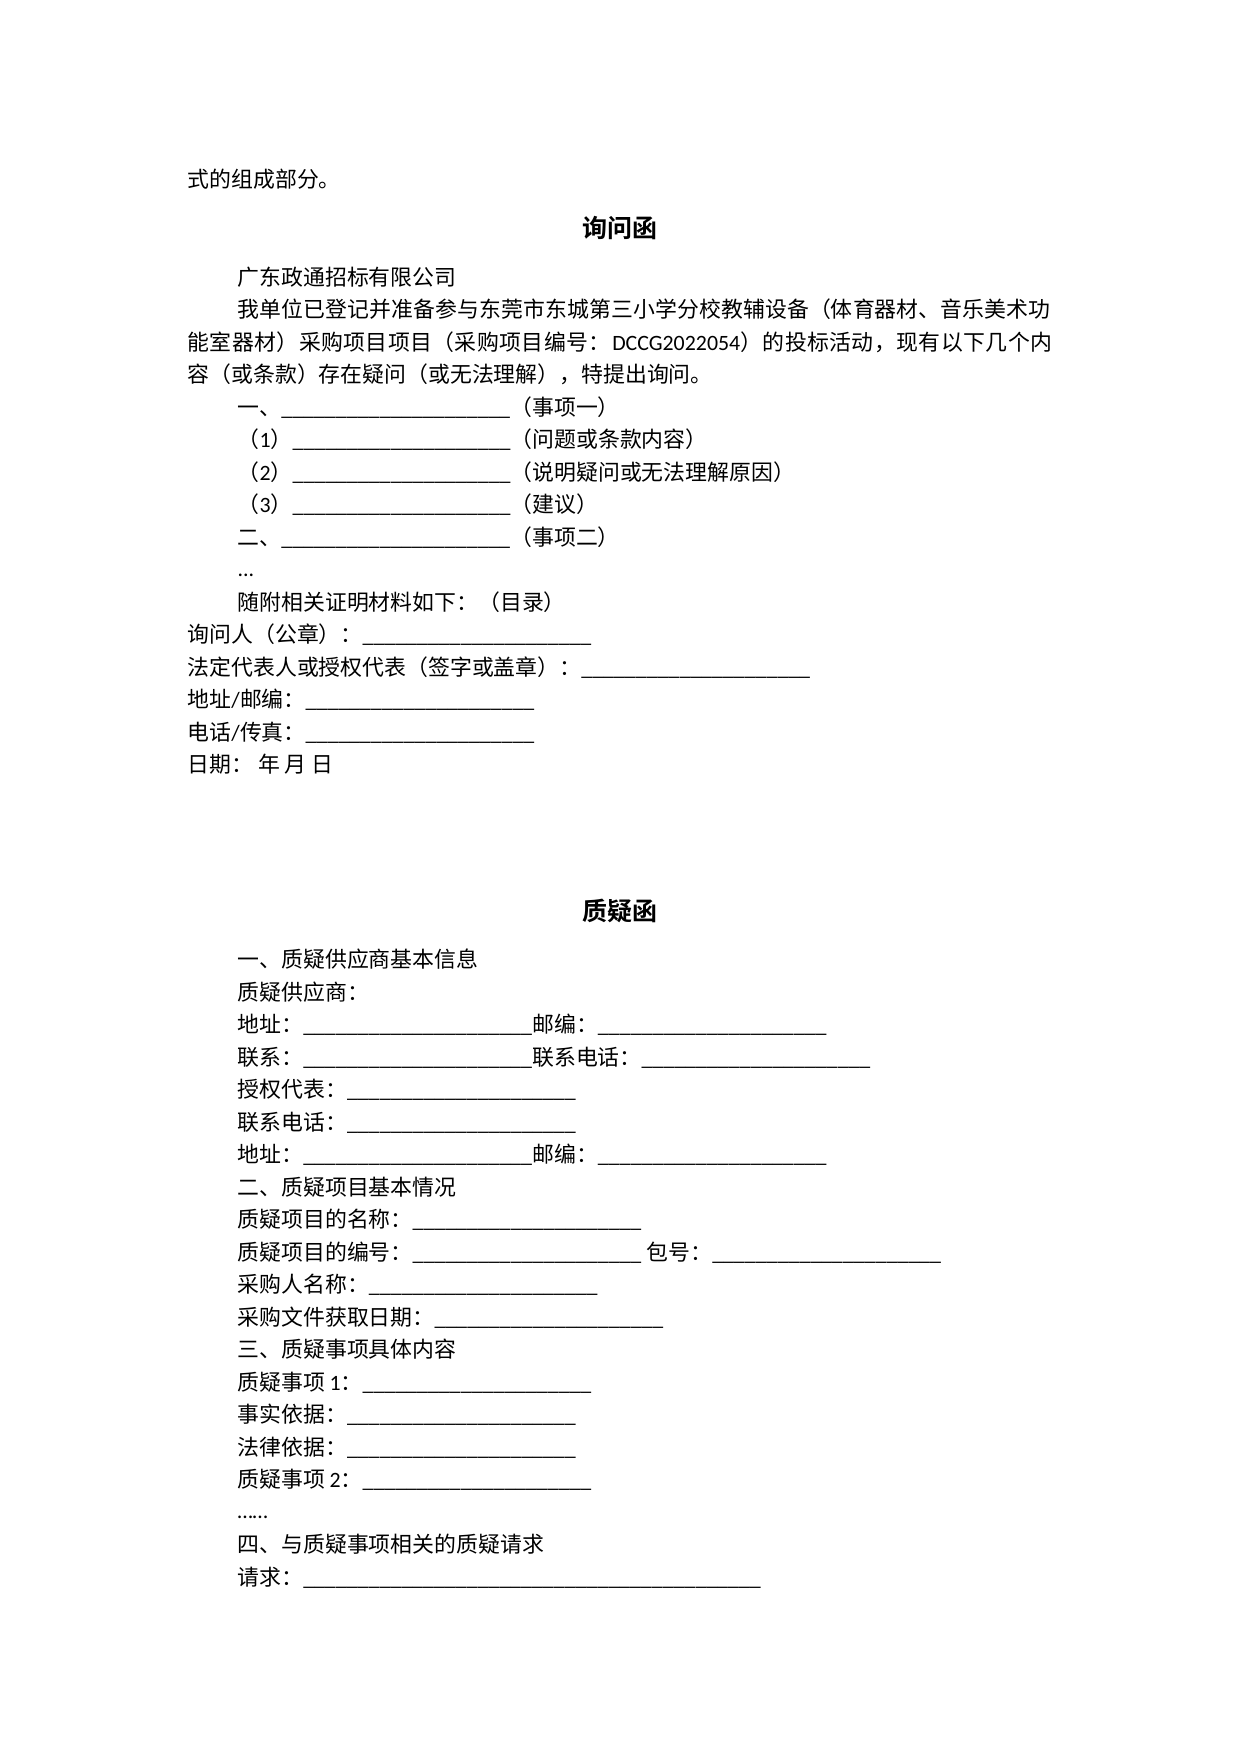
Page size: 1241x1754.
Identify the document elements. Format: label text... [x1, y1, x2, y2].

text 质疑事项1：_____________________ [187, 1364, 1053, 1397]
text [187, 162, 1053, 194]
text 质疑函 [187, 877, 1053, 942]
text 法定代表人或授权代表（签字或盖章）：_____________________ [187, 649, 1053, 682]
text 二、质疑项目基本情况 [187, 1169, 1053, 1202]
text 地址：_____________________邮编：_____________________ [187, 1007, 1053, 1039]
text 请求：__________________________________________ [187, 1559, 1053, 1592]
text ... [187, 552, 1053, 584]
text 采购文件获取日期：_____________________ [187, 1299, 1053, 1332]
text 一、_____________________（事项一） [187, 389, 1053, 422]
text 质疑项目的名称：_____________________ [187, 1202, 1053, 1234]
text 质疑供应商： [187, 974, 1053, 1007]
text …… [187, 1494, 1053, 1527]
text （3）____________________（建议） [187, 487, 1053, 519]
text 我单位已登记并准备参与东莞市东城第三小学分校教辅设备（体育器材、音乐美术功能室器材）采购项目项目（采购项目编号：DCCG2022054）的投标活动，现有以下几个内容（或条款）存在疑问（或无法理解），特提出询问。 [187, 292, 1053, 389]
text 联系电话：_____________________ [187, 1104, 1053, 1137]
text 地址/邮编：_____________________ [187, 682, 1053, 714]
text 联系：_____________________联系电话：_____________________ [187, 1039, 1053, 1072]
text 三、质疑事项具体内容 [187, 1332, 1053, 1364]
text 二、_____________________（事项二） [187, 519, 1053, 552]
text 日期： 年 月 日 [187, 747, 1053, 779]
text 电话/传真：_____________________ [187, 714, 1053, 747]
text 质疑项目的编号：_____________________ 包号：_____________________ [187, 1234, 1053, 1267]
text 询问人（公章）：_____________________ [187, 617, 1053, 649]
text 随附相关证明材料如下：（目录） [187, 584, 1053, 617]
text （1）____________________（问题或条款内容） [187, 422, 1053, 454]
text 地址：_____________________邮编：_____________________ [187, 1137, 1053, 1169]
text （2）____________________（说明疑问或无法理解原因） [187, 454, 1053, 487]
text 质疑事项2：_____________________ [187, 1462, 1053, 1494]
text 采购人名称：_____________________ [187, 1267, 1053, 1299]
text 法律依据：_____________________ [187, 1429, 1053, 1462]
text 四、与质疑事项相关的质疑请求 [187, 1527, 1053, 1559]
text 广东政通招标有限公司 [187, 259, 1053, 292]
text 授权代表：_____________________ [187, 1072, 1053, 1104]
text 一、质疑供应商基本信息 [187, 942, 1053, 974]
text 询问函 [187, 194, 1053, 259]
text 事实依据：_____________________ [187, 1397, 1053, 1429]
